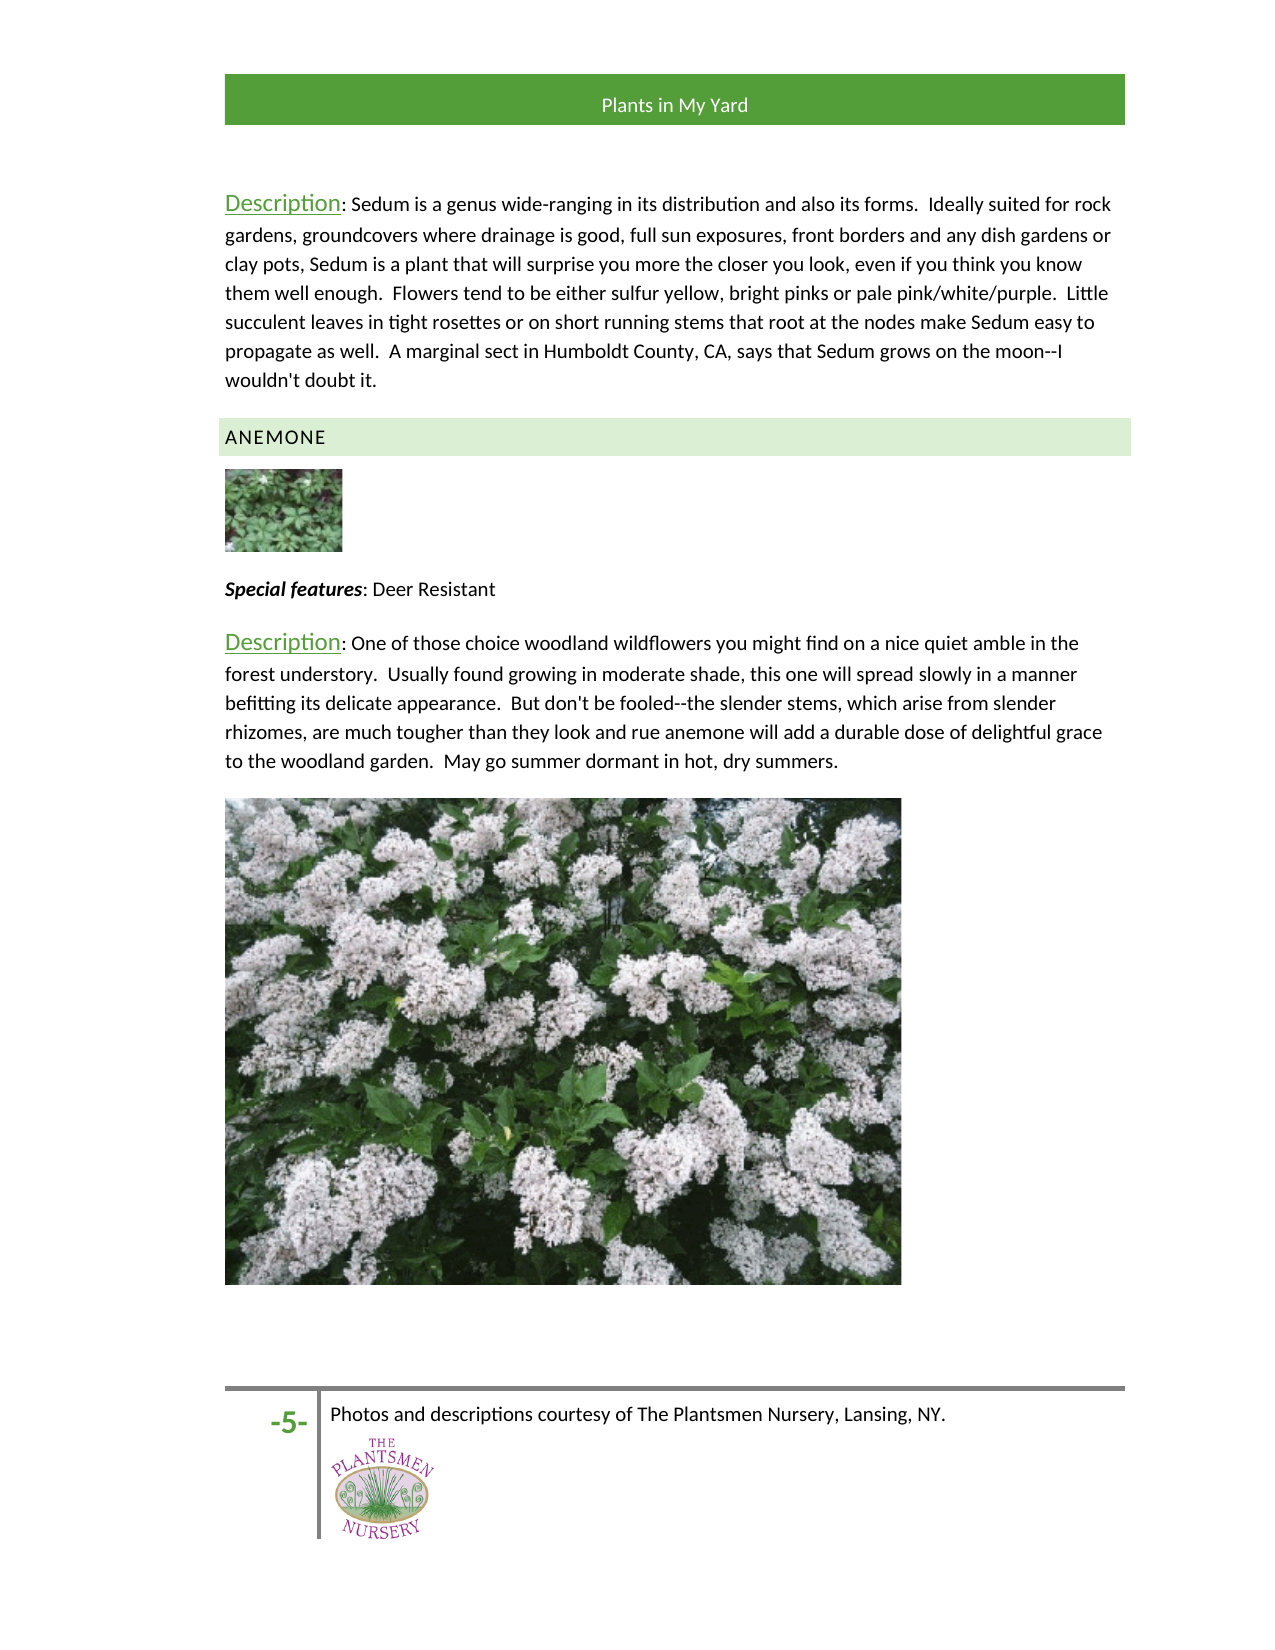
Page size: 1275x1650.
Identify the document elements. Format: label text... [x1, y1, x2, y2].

picture [225, 798, 902, 1285]
picture [225, 469, 343, 552]
text Description: Sedum is a genus wide-ranging in its distribution and also its forms. Ideally suited for rock gardens, groundcovers where drainage is good, full sun exposures, front borders and any dish gardens or clay pots, Sedum is a plant that will surprise you more the closer you look, even if you think you know them well enough. Flowers tend to be either sulfur yellow, bright pinks or pale pink/white/purple. Little succulent leaves in tight rosettes or on short running stems that root at the nodes make Sedum easy to propagate as well. A marginal sect in Humboldt County, CA, says that Sedum grows on the moon--I wouldn't doubt it. [225, 187, 1125, 393]
subtitle Anemone [225, 424, 1125, 449]
picture [330, 1437, 435, 1540]
text Description: One of those choice woodland wildflowers you might find on a nice quiet amble in the forest understory. Usually found growing in moderate shade, this one will spread slowly in a manner befitting its delicate appearance. But don't be fooled--the slender stems, which arise from slender rhizomes, are much tougher than they look and rue anemone will add a durable dose of delightful grace to the woodland garden. May go summer dormant in hot, dry summers. [225, 626, 1125, 774]
text Special features: Deer Resistant [225, 576, 1125, 602]
